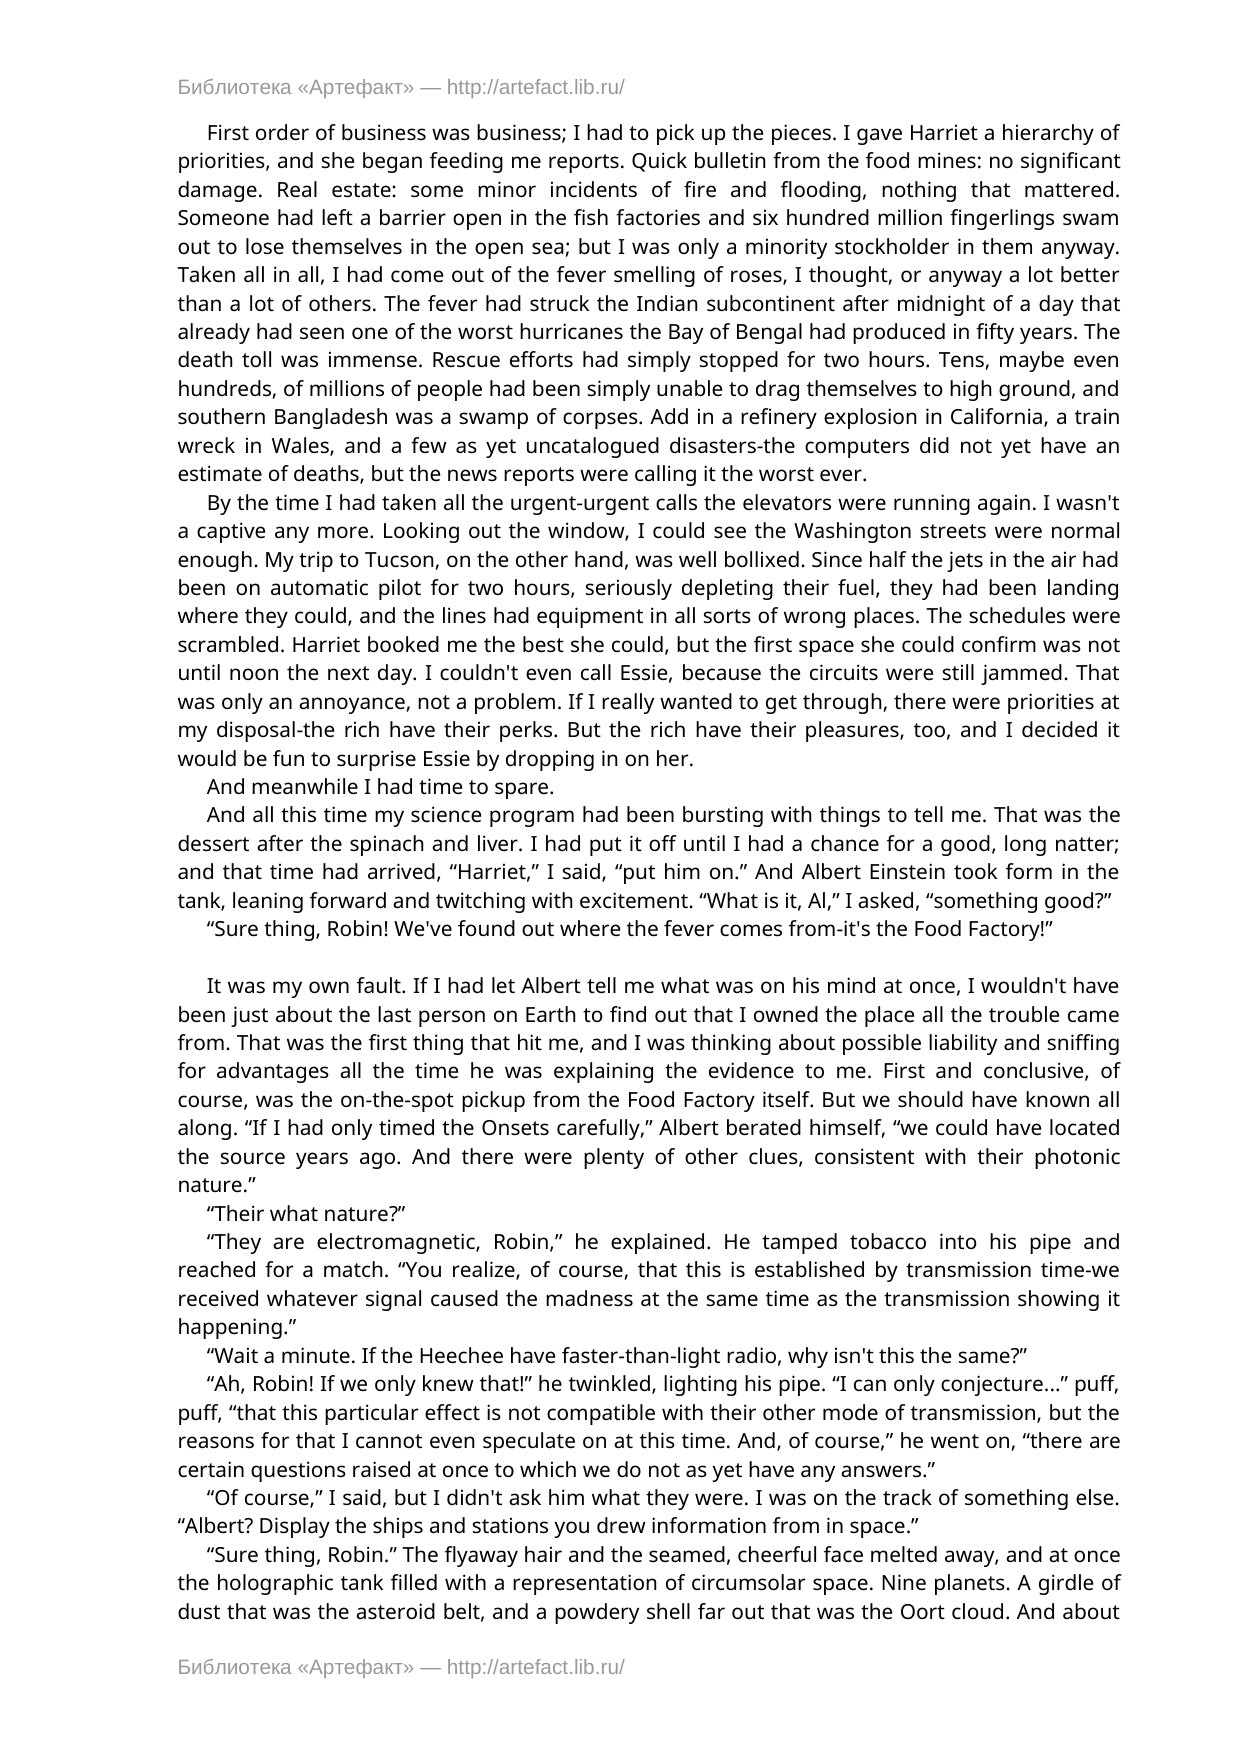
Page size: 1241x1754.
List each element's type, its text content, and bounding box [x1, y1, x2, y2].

text And all this time my science program had been bursting with things to tell me. That was the dessert after the spinach and liver. I had put it off until I had a chance for a good, long natter; and that time had arrived, “Harriet,” I said, “put him on.” And Albert Einstein took form in the tank, leaning forward and twitching with excitement. “What is it, Al,” I asked, “something good?” [177, 801, 1122, 914]
text And meanwhile I had time to spare. [177, 772, 1122, 801]
text First order of business was business; I had to pick up the pieces. I gave Harriet a hierarchy of priorities, and she began feeding me reports. Quick bulletin from the food mines: no significant damage. Real estate: some minor incidents of fire and flooding, nothing that mattered. Someone had left a barrier open in the fish factories and six hundred million fingerlings swam out to lose themselves in the open sea; but I was only a minority stockholder in them anyway. Taken all in all, I had come out of the fever smelling of roses, I thought, or anyway a lot better than a lot of others. The fever had struck the Indian subcontinent after midnight of a day that already had seen one of the worst hurricanes the Bay of Bengal had produced in fifty years. The death toll was immense. Rescue efforts had simply stopped for two hours. Tens, maybe even hundreds, of millions of people had been simply unable to drag themselves to high ground, and southern Bangladesh was a swamp of corpses. Add in a refinery explosion in California, a train wreck in Wales, and a few as yet uncatalogued disasters-the computers did not yet have an estimate of deaths, but the news reports were calling it the worst ever. [177, 118, 1122, 488]
text “Wait a minute. If the Heechee have faster-than-light radio, why isn't this the same?” [177, 1341, 1122, 1369]
text By the time I had taken all the urgent-urgent calls the elevators were running again. I wasn't a captive any more. Looking out the window, I could see the Washington streets were normal enough. My trip to Tucson, on the other hand, was well bollixed. Since half the jets in the air had been on automatic pilot for two hours, seriously depleting their fuel, they had been landing where they could, and the lines had equipment in all sorts of wrong places. The schedules were scrambled. Harriet booked me the best she could, but the first space she could confirm was not until noon the next day. I couldn't even call Essie, because the circuits were still jammed. That was only an annoyance, not a problem. If I really wanted to get through, there were priorities at my disposal-the rich have their perks. But the rich have their pleasures, too, and I decided it would be fun to surprise Essie by dropping in on her. [177, 488, 1122, 772]
text It was my own fault. If I had let Albert tell me what was on his mind at once, I wouldn't have been just about the last person on Earth to find out that I owned the place all the trouble came from. That was the first thing that hit me, and I was thinking about possible liability and sniffing for advantages all the time he was explaining the evidence to me. First and conclusive, of course, was the on-the-spot pickup from the Food Factory itself. But we should have known all along. “If I had only timed the Onsets carefully,” Albert berated himself, “we could have located the source years ago. And there were plenty of other clues, consistent with their photonic nature.” [177, 971, 1122, 1199]
text “Ah, Robin! If we only knew that!” he twinkled, lighting his pipe. “I can only conjecture...” puff, puff, “that this particular effect is not compatible with their other mode of transmission, but the reasons for that I cannot even speculate on at this time. And, of course,” he went on, “there are certain questions raised at once to which we do not as yet have any answers.” [177, 1369, 1122, 1483]
text “Their what nature?” [177, 1199, 1122, 1227]
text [177, 1540, 1122, 1625]
text “Of course,” I said, but I didn't ask him what they were. I was on the track of something else. “Albert? Display the ships and stations you drew information from in space.” [177, 1483, 1122, 1540]
text “They are electromagnetic, Robin,” he explained. He tamped tobacco into his pipe and reached for a match. “You realize, of course, that this is established by transmission time-we received whatever signal caused the madness at the same time as the transmission showing it happening.” [177, 1227, 1122, 1341]
text “Sure thing, Robin! We've found out where the fever comes from-it's the Food Factory!” [177, 914, 1122, 943]
